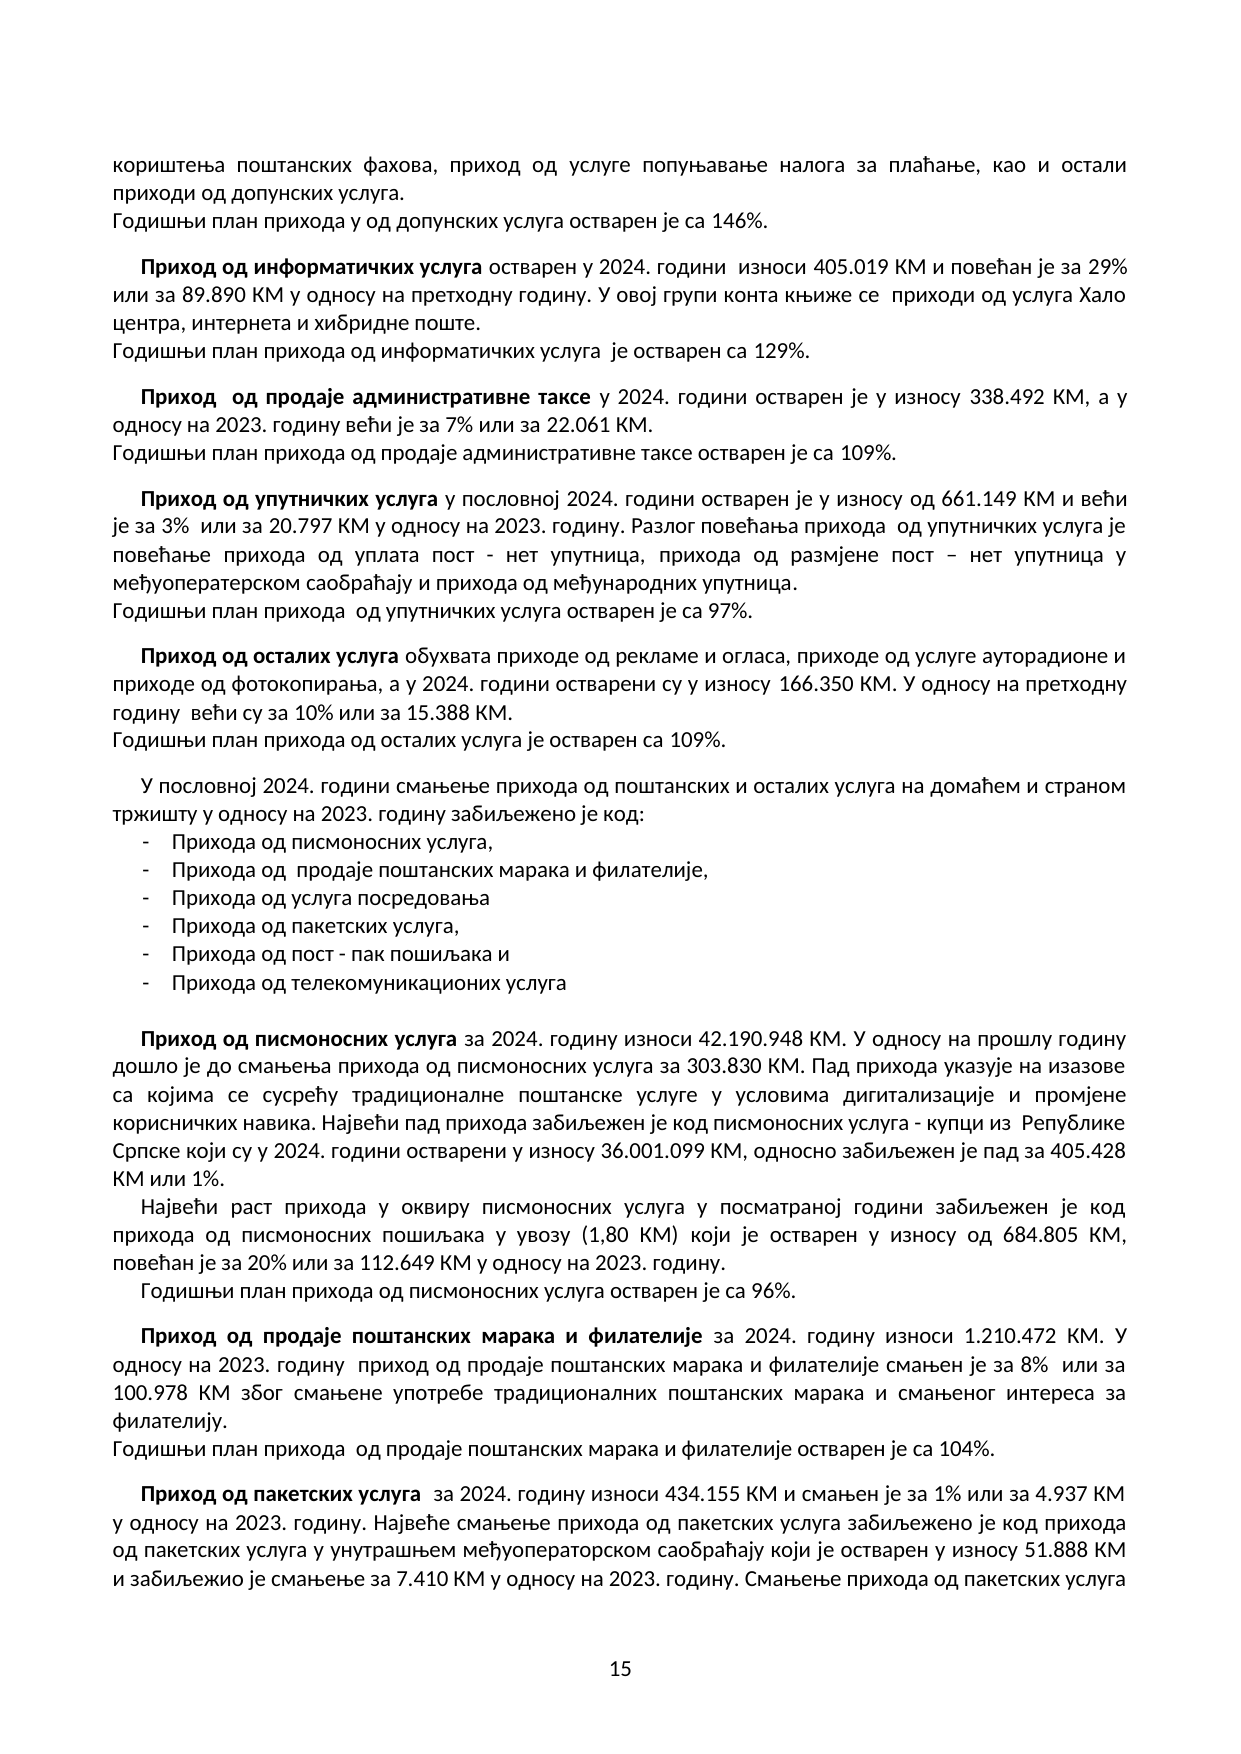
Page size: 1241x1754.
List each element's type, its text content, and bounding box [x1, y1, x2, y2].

text Највећи раст прихода у оквиру писмоносних услуга у посматраној години забиљежен је код прихода од писмоносних пошиљака у увозу (1,80 КМ) који је остварен у износу од 684.805 КМ, повећан је за 20% или за 112.649 КМ у односу на 2023. годину. [112, 1192, 1128, 1276]
list Прихода од писмоносних услуга, [142, 827, 1128, 856]
text Приход од писмоносних услуга за 2024. годину износи 42.190.948 КМ. У односу на прошлу годину дошло је до смањења прихода од писмоносних услуга за 303.830 КМ. Пад прихода указује на изазове са којима се сусрећу традиционалне поштанске услуге у условима дигитализације и промјене корисничких навика. Највећи пад прихода забиљежен је код писмоносних услуга - купци из Републике Српске који су у 2024. години остварени у износу 36.001.099 КМ, односно забиљежен је пад за 405.428 КМ или 1%. [112, 1024, 1128, 1192]
list Прихода од продаје поштанских марака и филателије, [142, 856, 1128, 883]
text Приход од осталих услуга обухвата приходе од рекламе и огласа, приходе од услуге ауторадионе и приходе од фотокопирања, а у 2024. години остварени су у износу 166.350 КМ. У односу на претходну годину већи су за 10% или за 15.388 КМ. [112, 642, 1128, 726]
text Годишњи план прихода од продаје административне таксе остварен је са 109%. [112, 438, 1128, 466]
text Годишњи план прихода у од допунских услуга остварен је са 146%. [112, 206, 1128, 234]
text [112, 150, 1128, 206]
text Годишњи план прихода од писмоносних услуга остварен је са 96%. [112, 1276, 1128, 1304]
text Приход од информатичких услуга остварен у 2024. години износи 405.019 КМ и повећан је за 29% или за 89.890 КМ у односу на претходну годину. У овој групи конта књиже се приходи од услуга Хало центра, интернета и хибридне поште. [112, 252, 1128, 336]
text Приход од упутничких услуга у пословној 2024. години остварен је у износу од 661.149 КМ и већи је за 3% или за 20.797 КМ у односу на 2023. годину. Разлог повећања прихода од упутничких услуга је повећање прихода од уплата пост - нет упутница, прихода од размјене пост – нет упутница у међуоператерском саобраћају и прихода од међународних упутница. [112, 484, 1128, 596]
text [112, 1479, 1128, 1592]
text У пословној 2024. години смањење прихода од поштанских и осталих услуга на домаћем и страном тржишту у односу на 2023. годину забиљежено је код: [112, 771, 1128, 827]
text Приход од продаје административне таксе у 2024. години остварен је у износу 338.492 КМ, а у односу на 2023. годину већи је за 7% или за 22.061 КМ. [112, 382, 1128, 438]
list Прихода од пост - пак пошиљака и [142, 939, 1128, 968]
list Прихода од телекомуникационих услуга [142, 968, 1128, 996]
list Прихода од пакетских услуга, [142, 912, 1128, 939]
list Прихода од услуга посредовања [142, 883, 1128, 912]
text Приход од продаје поштанских марака и филателије за 2024. годину износи 1.210.472 КМ. У односу на 2023. годину приход од продаје поштанских марака и филателије смањен је за 8% или за 100.978 КМ због смањене употребе традиционалних поштанских марака и смањеног интереса за филателију. [112, 1322, 1128, 1434]
text Годишњи план прихода од упутничких услуга остварен је са 97%. [112, 596, 1128, 624]
text Годишњи план прихода од продаје поштанских марака и филателије остварен је са 104%. [112, 1434, 1128, 1462]
text Годишњи план прихода од информатичких услуга је остварен са 129%. [112, 336, 1128, 364]
text Годишњи план прихода од осталих услуга је остварен са 109%. [112, 726, 1128, 754]
